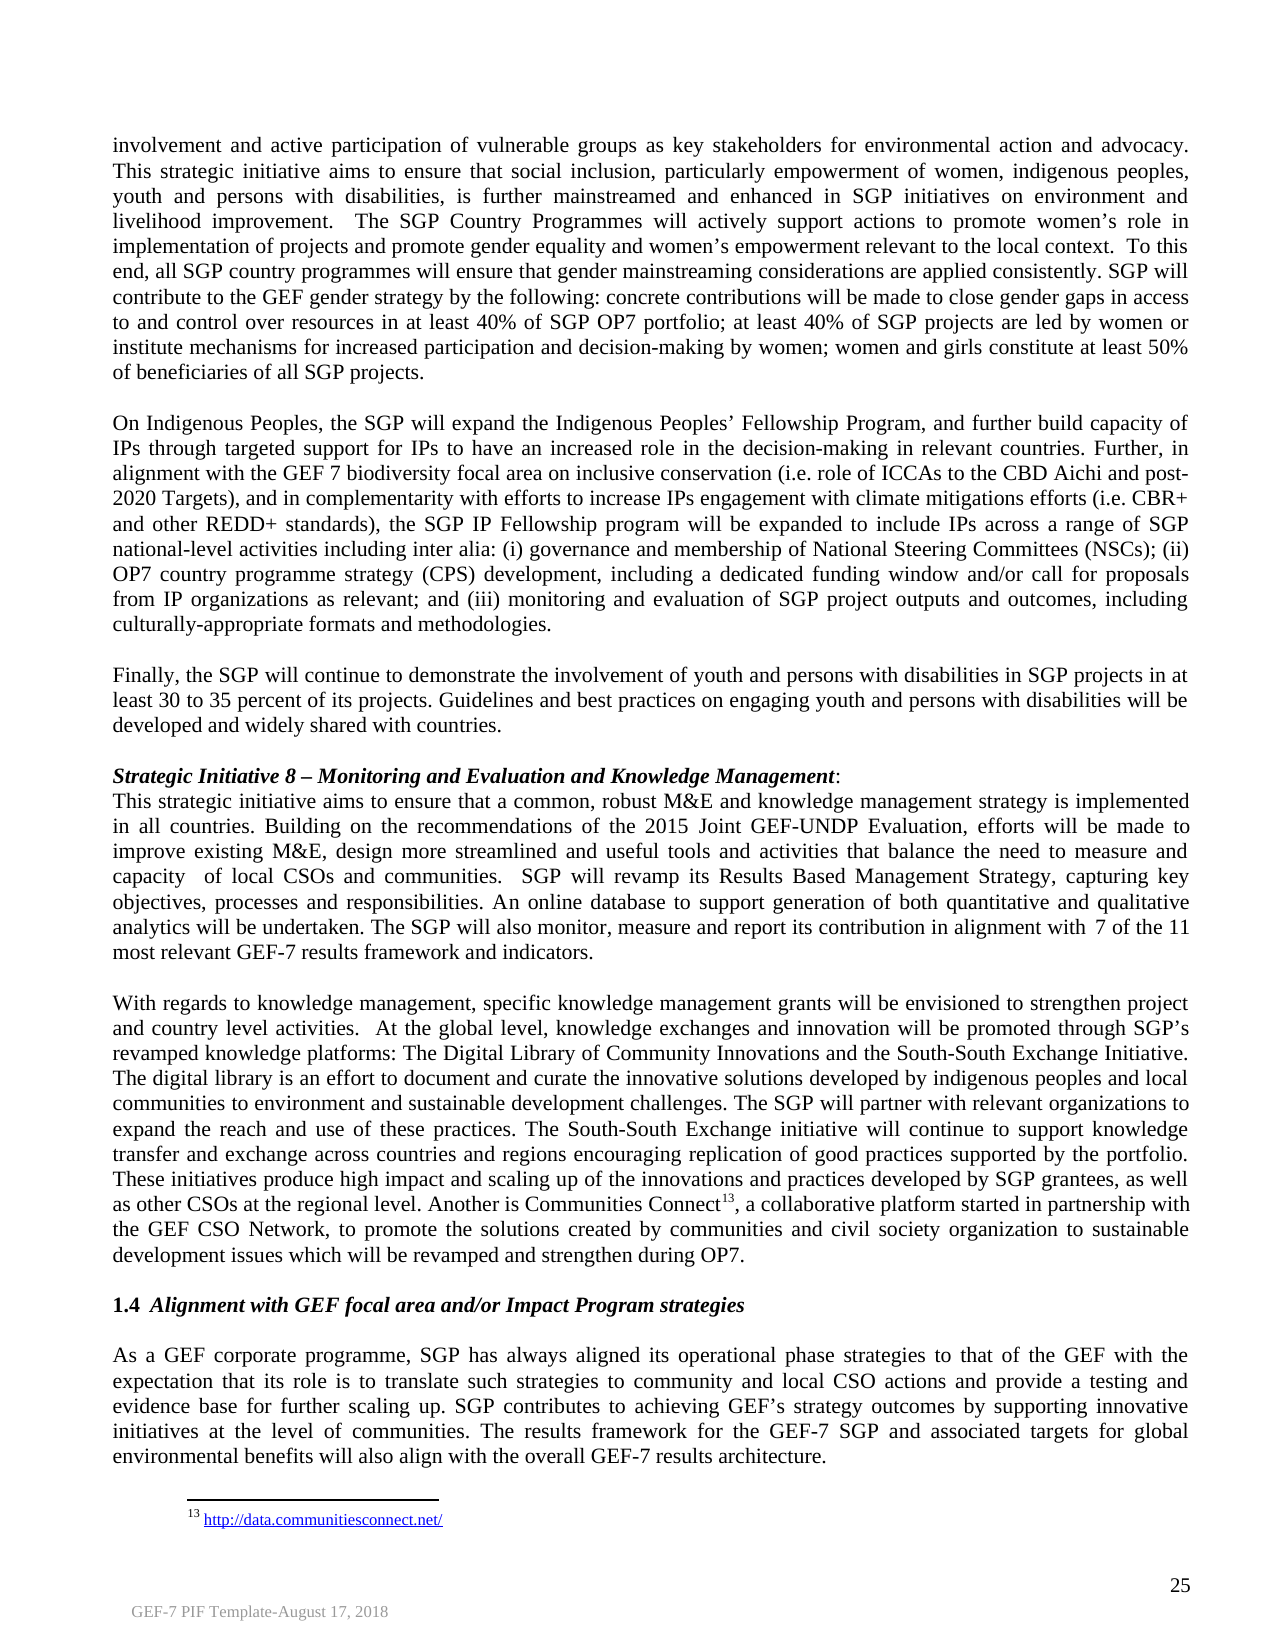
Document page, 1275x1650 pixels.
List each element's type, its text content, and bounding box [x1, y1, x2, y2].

text With regards to knowledge management, specific knowledge management grants will be envisioned to strengthen project and country level activities. At the global level, knowledge exchanges and innovation will be promoted through SGP’s revamped knowledge platforms: The Digital Library of Community Innovations and the South-South Exchange Initiative. The digital library is an effort to document and curate the innovative solutions developed by indigenous peoples and local communities to environment and sustainable development challenges. The SGP will partner with relevant organizations to expand the reach and use of these practices. The South-South Exchange initiative will continue to support knowledge transfer and exchange across countries and regions encouraging replication of good practices supported by the portfolio. These initiatives produce high impact and scaling up of the innovations and practices developed by SGP grantees, as well as other CSOs at the regional level. Another is Communities Connect, a collaborative platform started in partnership with the GEF CSO Network, to promote the solutions created by communities and civil society organization to sustainable development issues which will be revamped and strengthen during OP7. [112, 989, 1191, 1267]
text On Indigenous Peoples, the SGP will expand the Indigenous Peoples’ Fellowship Program, and further build capacity of IPs through targeted support for IPs to have an increased role in the decision-making in relevant countries. Further, in alignment with the GEF 7 biodiversity focal area on inclusive conservation (i.e. role of ICCAs to the CBD Aichi and post-2020 Targets), and in complementarity with efforts to increase IPs engagement with climate mitigations efforts (i.e. CBR+ and other REDD+ standards), the SGP IP Fellowship program will be expanded to include IPs across a range of SGP national-level activities including inter alia: (i) governance and membership of National Steering Committees (NSCs); (ii) OP7 country programme strategy (CPS) development, including a dedicated funding window and/or call for proposals from IP organizations as relevant; and (iii) monitoring and evaluation of SGP project outputs and outcomes, including culturally-appropriate formats and methodologies. [112, 410, 1191, 637]
text Finally, the SGP will continue to demonstrate the involvement of youth and persons with disabilities in SGP projects in at least 30 to 35 percent of its projects. Guidelines and best practices on engaging youth and persons with disabilities will be developed and widely shared with countries. [112, 662, 1191, 737]
text As a GEF corporate programme, SGP has always aligned its operational phase strategies to that of the GEF with the expectation that its role is to translate such strategies to community and local CSO actions and provide a testing and evidence base for further scaling up. SGP contributes to achieving GEF’s strategy outcomes by supporting innovative initiatives at the level of communities. The results framework for the GEF-7 SGP and associated targets for global environmental benefits will also align with the overall GEF-7 results architecture. [112, 1342, 1191, 1468]
list Alignment with GEF focal area and/or Impact Program strategies [112, 1292, 1191, 1317]
text This strategic initiative aims to ensure that a common, robust M&E and knowledge management strategy is implemented in all countries. Building on the recommendations of the 2015 Joint GEF-UNDP Evaluation, efforts will be made to improve existing M&E, design more streamlined and useful tools and activities that balance the need to measure and capacity of local CSOs and communities. SGP will revamp its Results Based Management Strategy, capturing key objectives, processes and responsibilities. An online database to support generation of both quantitative and qualitative analytics will be undertaken. The SGP will also monitor, measure and report its contribution in alignment with 7 of the 11 most relevant GEF-7 results framework and indicators. [112, 788, 1191, 964]
text Strategic Initiative 8 – Monitoring and Evaluation and Knowledge Management: [112, 763, 1191, 788]
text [112, 132, 1191, 384]
